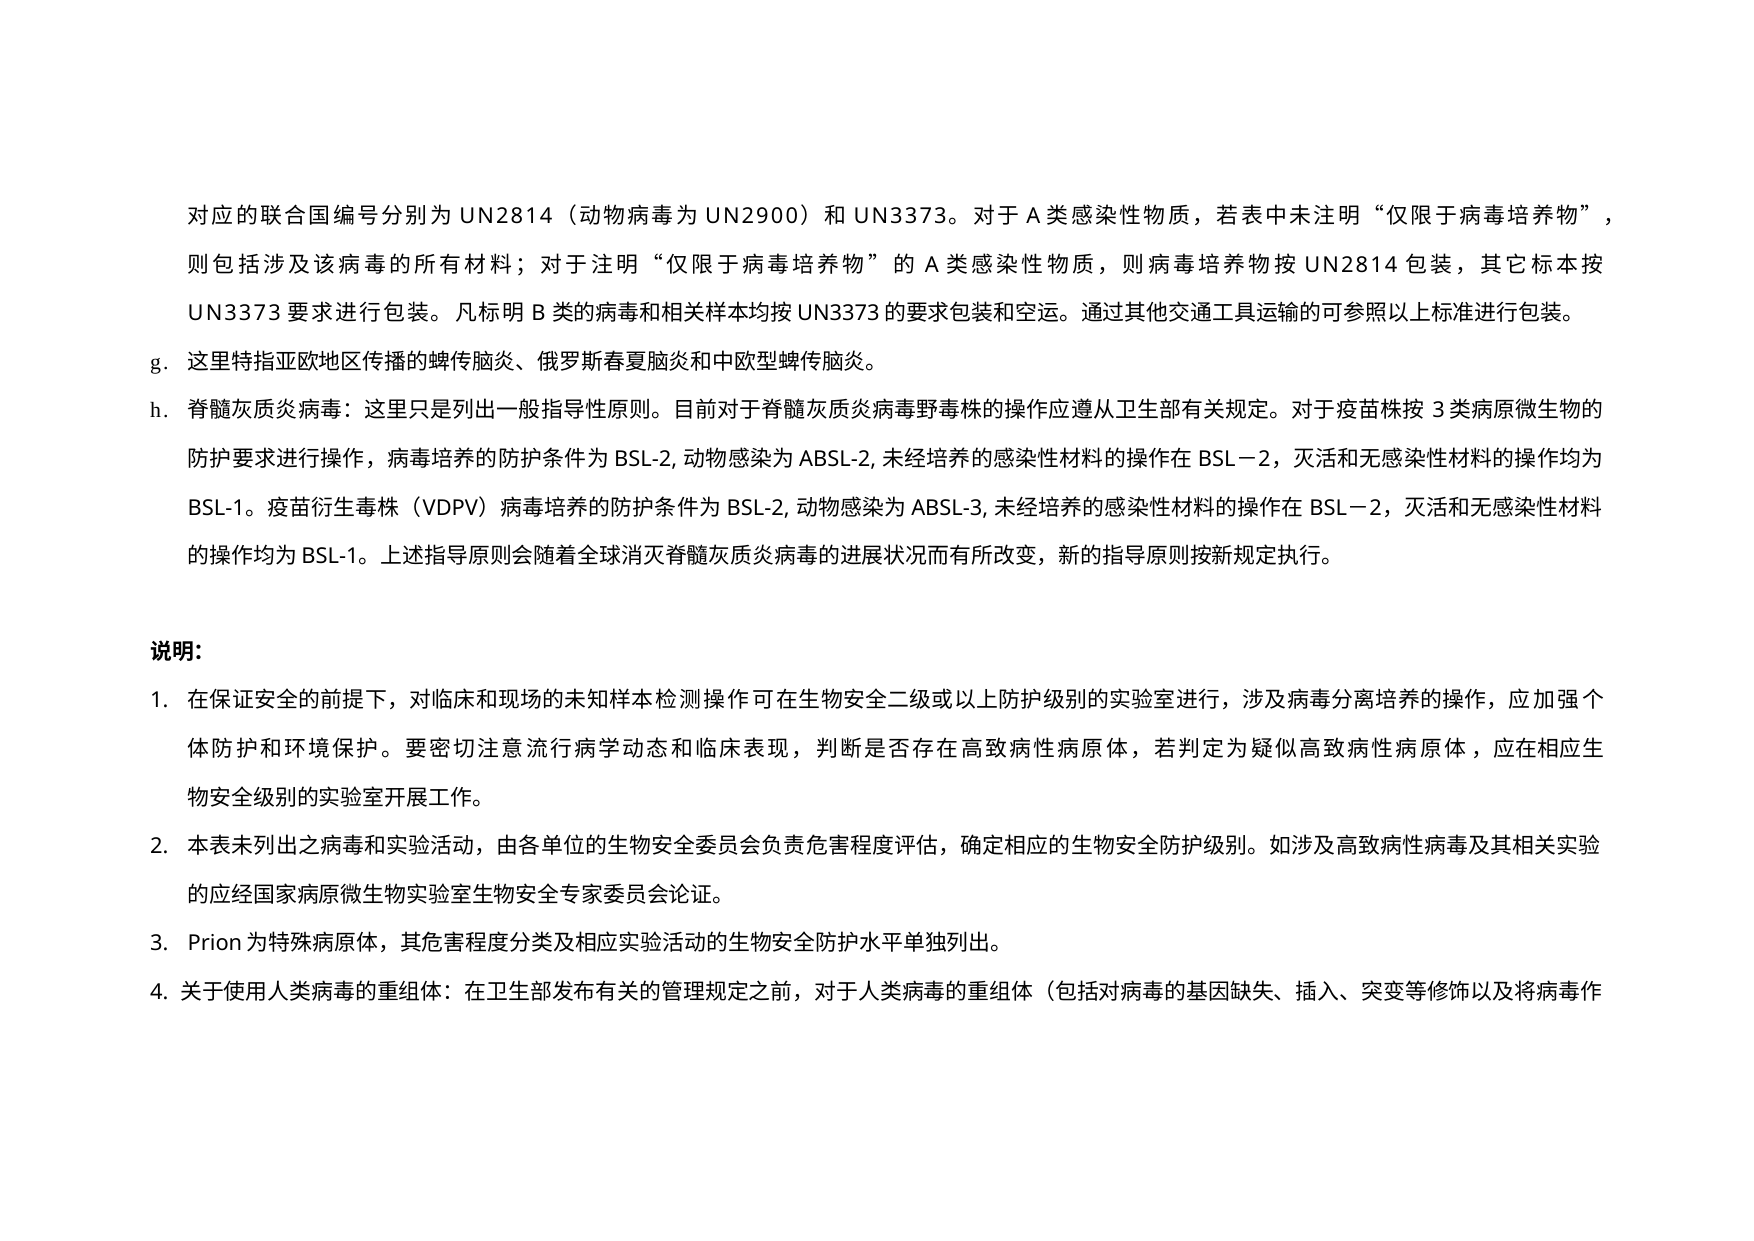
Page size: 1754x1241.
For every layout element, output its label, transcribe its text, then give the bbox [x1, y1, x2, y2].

list 本表未列出之病毒和实验活动，由各单位的生物安全委员会负责危害程度评估，确定相应的生物安全防护级别。如涉及高致病性病毒及其相关实验的应经国家病原微生物实验室生物安全专家委员会论证。 [150, 828, 1604, 909]
text 说明： [150, 634, 1604, 666]
list 在保证安全的前提下，对临床和现场的未知样本检测操作可在生物安全二级或以上防护级别的实验室进行，涉及病毒分离培养的操作，应加强个体防护和环境保护。要密切注意流行病学动态和临床表现，判断是否存在高致病性病原体，若判定为疑似高致病性病原体，应在相应生物安全级别的实验室开展工作。 [150, 682, 1604, 812]
list 脊髓灰质炎病毒：这里只是列出一般指导性原则。目前对于脊髓灰质炎病毒野毒株的操作应遵从卫生部有关规定。对于疫苗株按3类病原微生物的防护要求进行操作，病毒培养的防护条件为BSL-2, 动物感染为ABSL-2, 未经培养的感染性材料的操作在BSL－2，灭活和无感染性材料的操作均为BSL-1。疫苗衍生毒株（VDPV）病毒培养的防护条件为BSL-2, 动物感染为ABSL-3, 未经培养的感染性材料的操作在BSL－2，灭活和无感染性材料的操作均为BSL-1。上述指导原则会随着全球消灭脊髓灰质炎病毒的进展状况而有所改变，新的指导原则按新规定执行。 [150, 392, 1604, 571]
list 这里特指亚欧地区传播的蜱传脑炎、俄罗斯春夏脑炎和中欧型蜱传脑炎。 [150, 343, 1604, 376]
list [150, 198, 1604, 328]
list Prion为特殊病原体，其危害程度分类及相应实验活动的生物安全防护水平单独列出。 [150, 925, 1604, 957]
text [150, 973, 1604, 1006]
